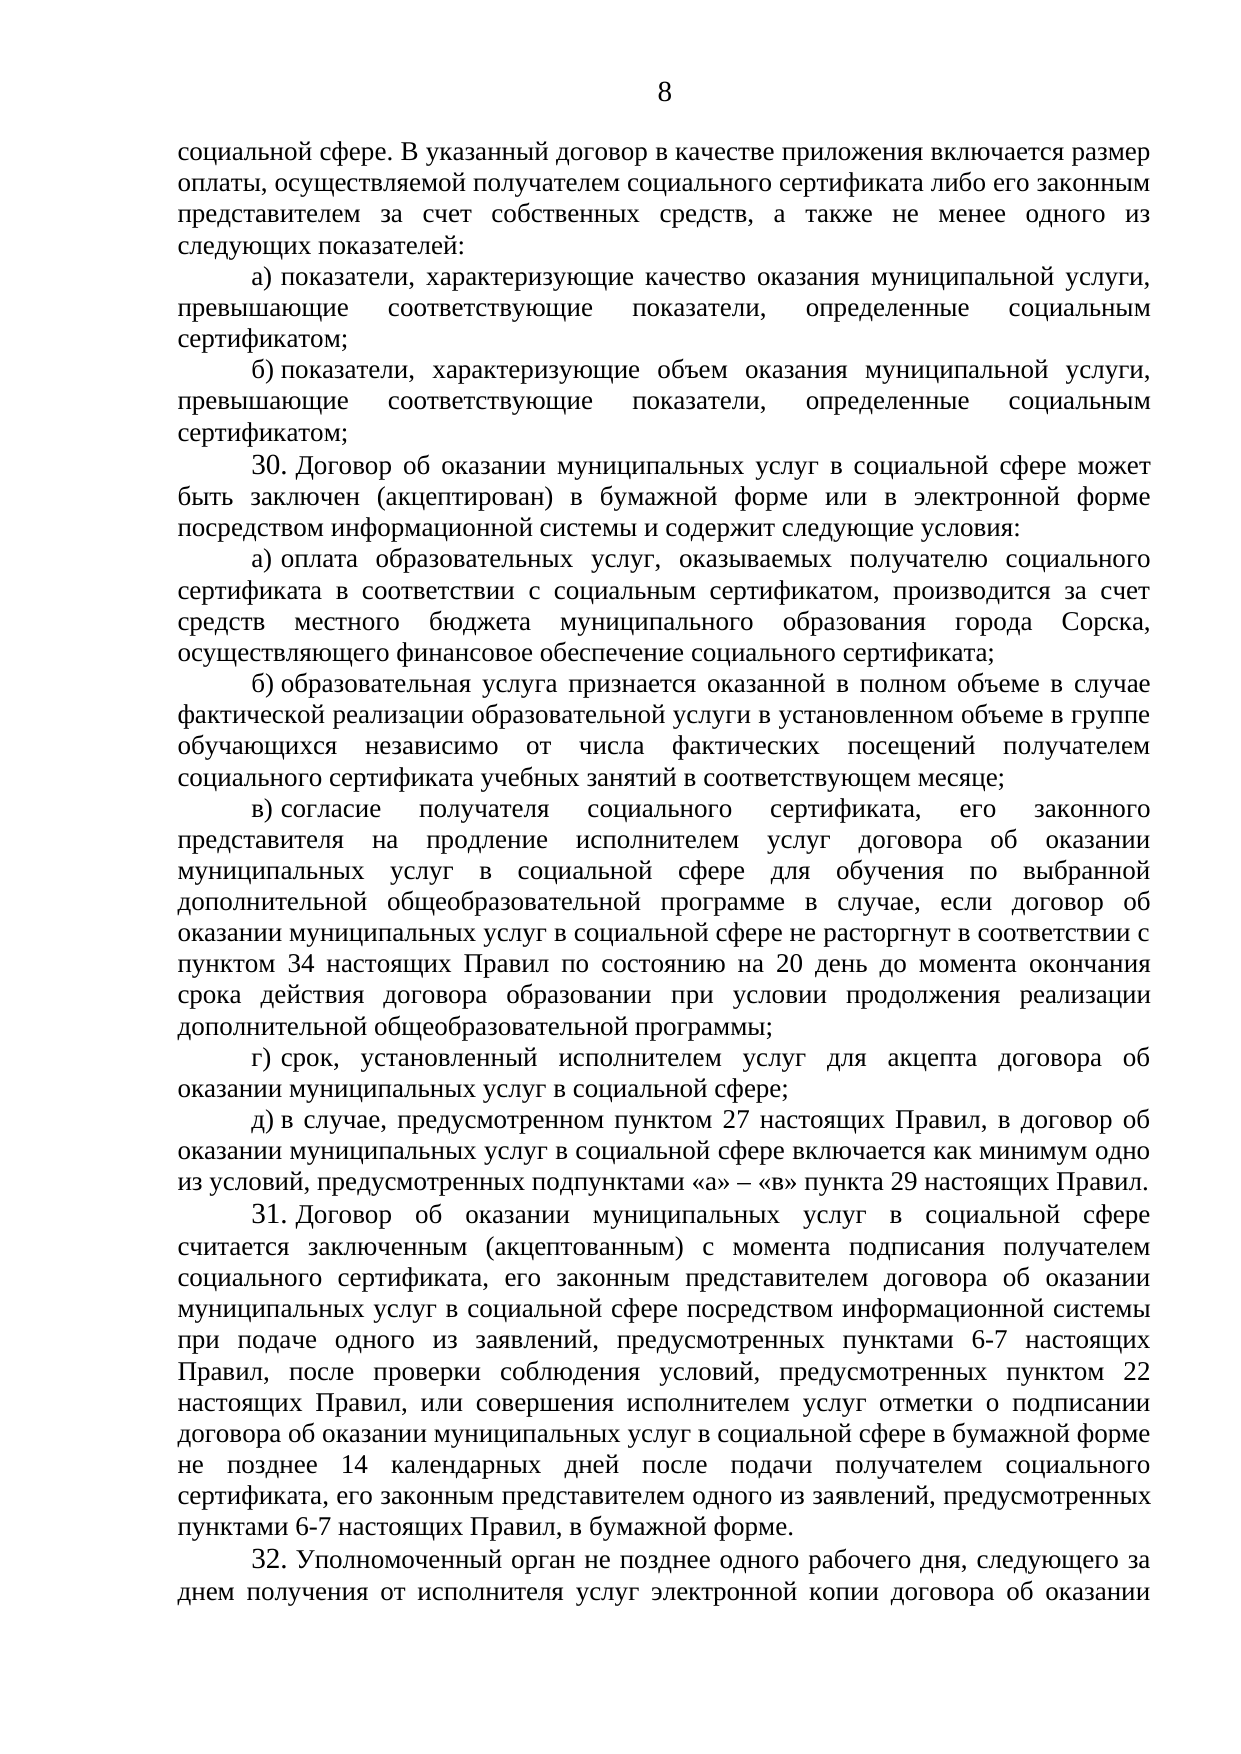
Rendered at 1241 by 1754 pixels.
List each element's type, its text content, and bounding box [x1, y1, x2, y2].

list срок, установленный исполнителем услуг для акцепта договора об оказании муниципальных услуг в социальной сфере; [177, 1041, 1152, 1103]
list образовательная услуга признается оказанной в полном объеме в случае фактической реализации образовательной услуги в установленном объеме в группе обучающихся независимо от числа фактических посещений получателем социального сертификата учебных занятий в соответствующем месяце; [177, 667, 1152, 792]
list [177, 135, 1152, 260]
list согласие получателя социального сертификата, его законного представителя на продление исполнителем услуг договора об оказании муниципальных услуг в социальной сфере для обучения по выбранной дополнительной общеобразовательной программе в случае, если договор об оказании муниципальных услуг в социальной сфере не расторгнут в соответствии с пунктом 34 настоящих Правил по состоянию на 20 день до момента окончания срока действия договора образовании при условии продолжения реализации дополнительной общеобразовательной программы; [177, 792, 1152, 1041]
list Договор об оказании муниципальных услуг в социальной сфере считается заключенным (акцептованным) с момента подписания получателем социального сертификата, его законным представителем договора об оказании муниципальных услуг в социальной сфере посредством информационной системы при подаче одного из заявлений, предусмотренных пунктами 6-7 настоящих Правил, после проверки соблюдения условий, предусмотренных пунктом 22 настоящих Правил, или совершения исполнителем услуг отметки о подписании договора об оказании муниципальных услуг в социальной сфере в бумажной форме не позднее 14 календарных дней после подачи получателем социального сертификата, его законным представителем одного из заявлений, предусмотренных пунктами 6-7 настоящих Правил, в бумажной форме. [177, 1197, 1152, 1511]
list оплата образовательных услуг, оказываемых получателю социального сертификата в соответствии с социальным сертификатом, производится за счет средств местного бюджета муниципального образования города Сорска, осуществляющего финансовое обеспечение социального сертификата; [177, 543, 1152, 667]
list показатели, характеризующие объем оказания муниципальной услуги, превышающие соответствующие показатели, определенные социальным сертификатом; [177, 353, 1152, 447]
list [177, 1542, 1152, 1606]
list в случае, предусмотренном пунктом 27 настоящих Правил, в договор об оказании муниципальных услуг в социальной сфере включается как минимум одно из условий, предусмотренных подпунктами «а» – «в» пункта 29 настоящих Правил. [177, 1103, 1152, 1197]
list показатели, характеризующие качество оказания муниципальной услуги, превышающие соответствующие показатели, определенные социальным сертификатом; [177, 260, 1152, 353]
list Договор об оказании муниципальных услуг в социальной сфере может быть заключен (акцептирован) в бумажной форме или в электронной форме посредством информационной системы и содержит следующие условия: [177, 447, 1152, 543]
